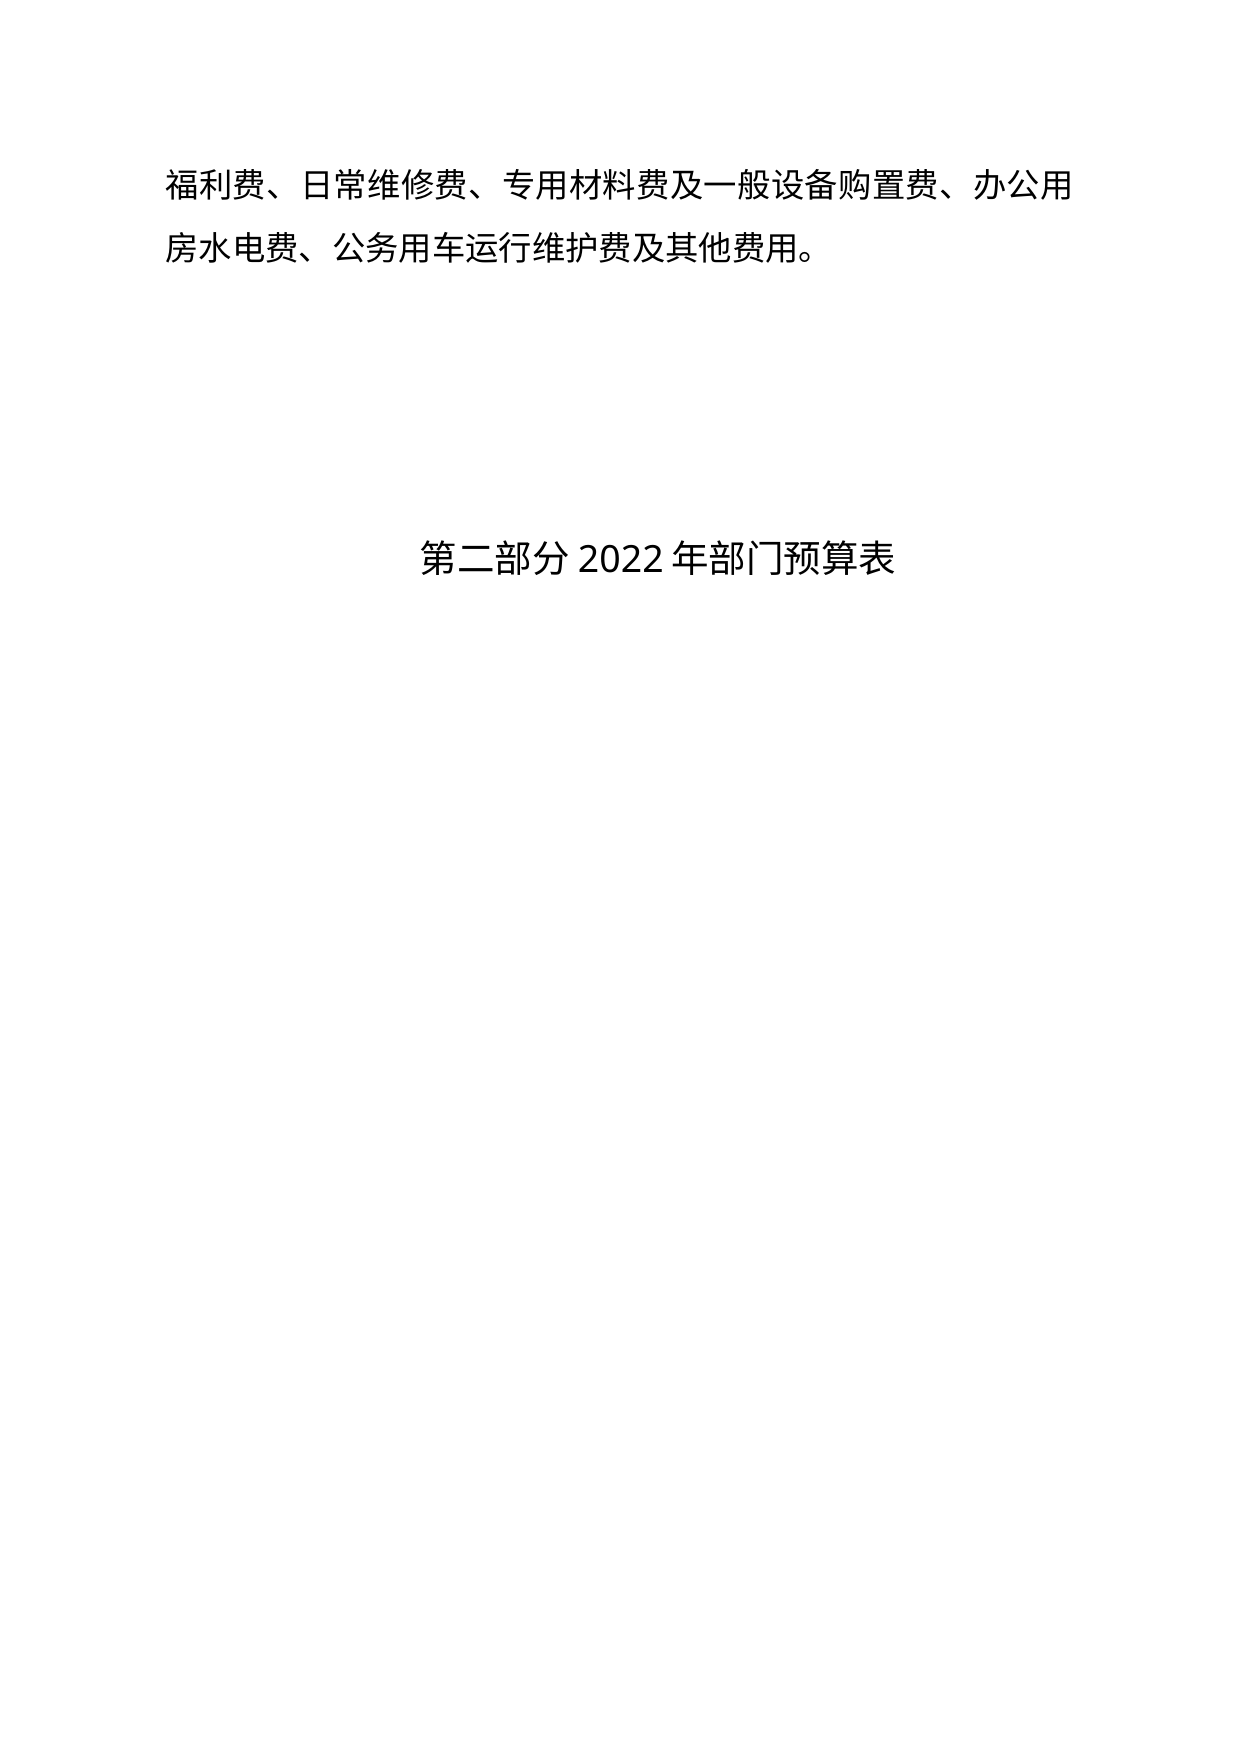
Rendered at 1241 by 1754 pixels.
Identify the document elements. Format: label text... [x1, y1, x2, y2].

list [165, 148, 1075, 273]
text 第二部分 2022年部门预算表 [165, 523, 1075, 585]
